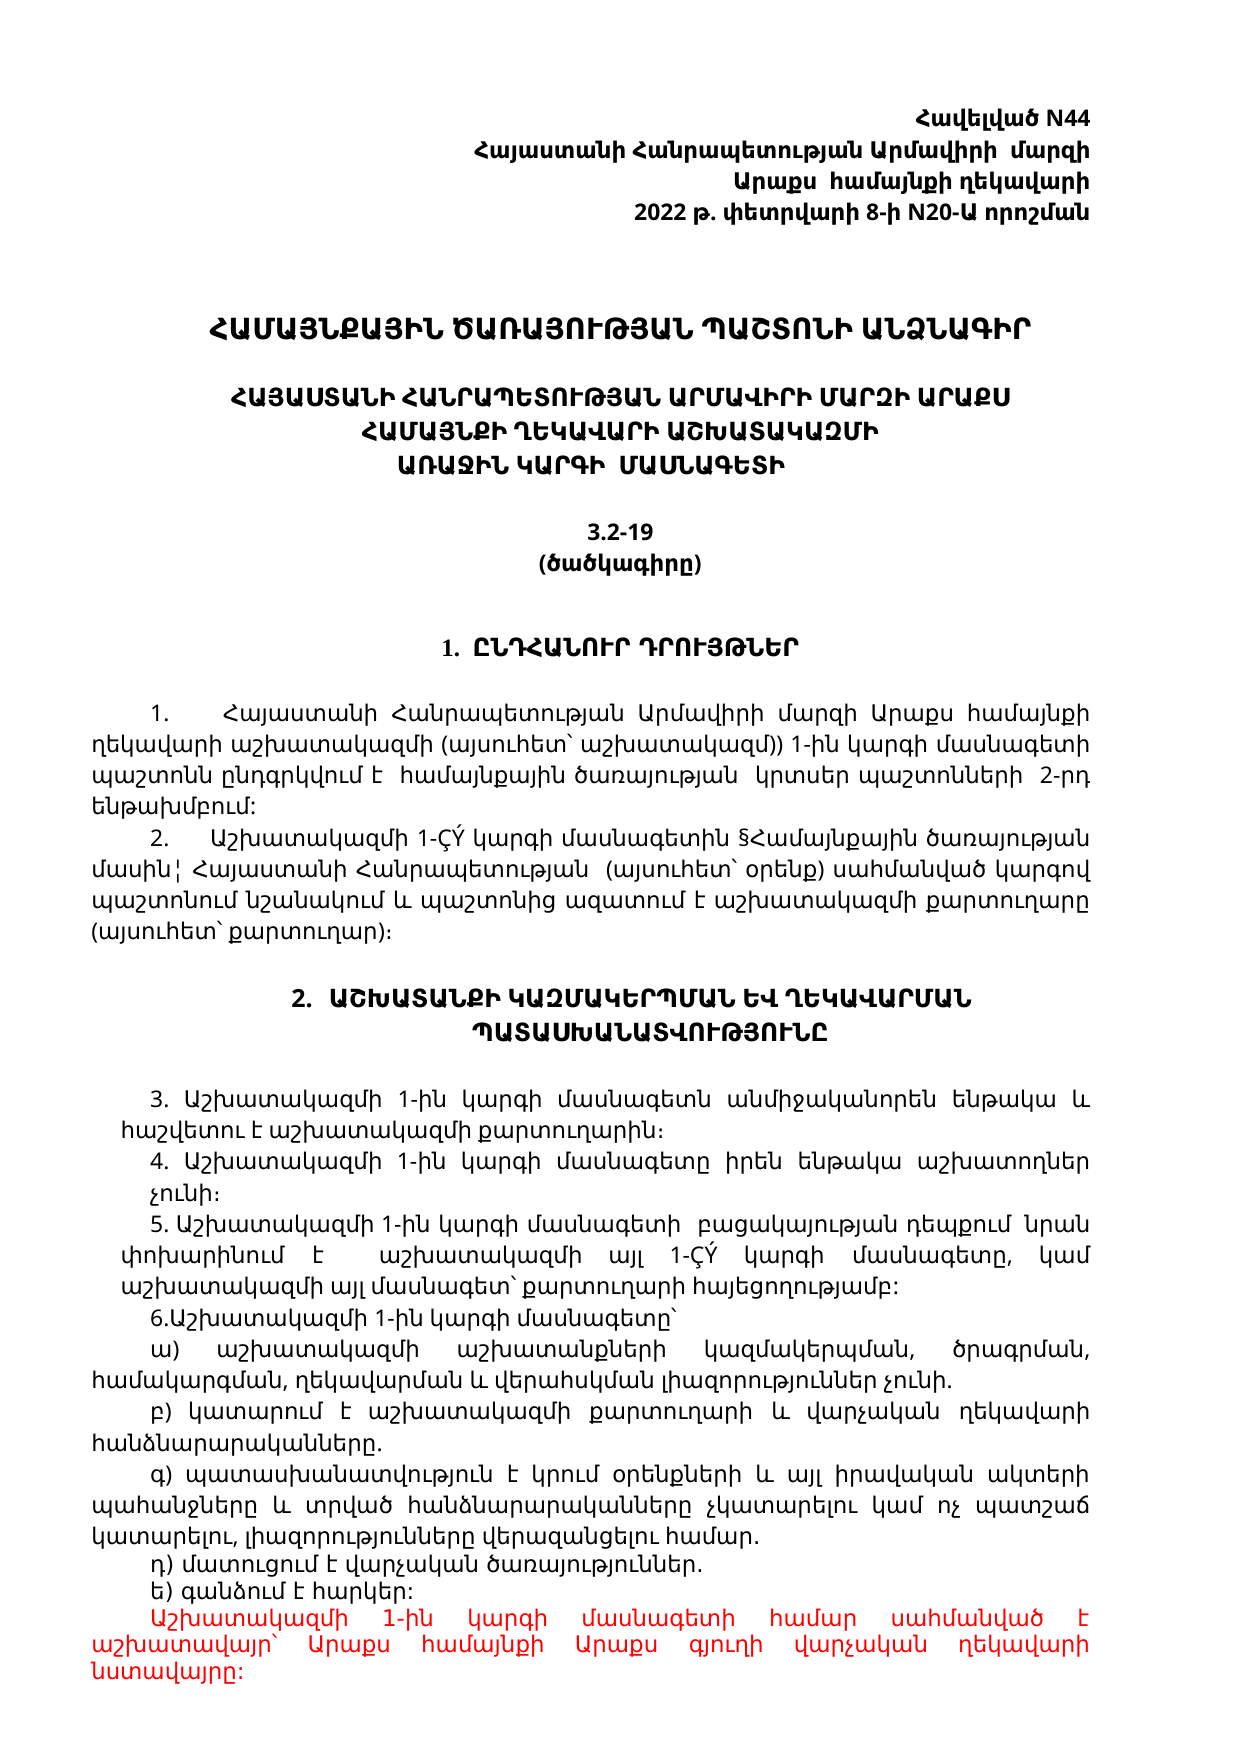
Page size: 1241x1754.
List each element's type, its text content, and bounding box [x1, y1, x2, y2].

text ԱՌԱՋԻՆ ԿԱՐԳԻ ՄԱՍՆԱԳԵՏԻ [91, 447, 1090, 481]
text գ) պատասխանատվություն է կրում օրենքների և այլ իրավական ակտերի պահանջները և տրված հանձնարարականները չկատարելու կամ ոչ պատշաճ կատարելու, լիազորությունները վերազանցելու համար. [91, 1458, 1090, 1552]
text (ծածկագիրը) [91, 547, 1090, 578]
text բ) կատարում է աշխատակազմի քարտուղարի և վարչական ղեկավարի հանձնարարականները. [91, 1395, 1090, 1458]
text ե) գանձում է հարկեր: [91, 1578, 1090, 1605]
text Արաքս համայնքի ղեկավարի [91, 165, 1090, 196]
list ԱՇԽԱՏԱՆՔԻ ԿԱԶՄԱԿԵՐՊՄԱՆ ԵՎ ՂԵԿԱՎԱՐՄԱՆ ՊԱՏԱՍԽԱՆԱՏՎՈՒԹՅՈՒՆԸ [172, 981, 1090, 1049]
text Հայաստանի Հանրապետության Արմավիրի մարզի [91, 133, 1090, 165]
text 3.2-19 [91, 515, 1090, 547]
text ա) աշխատակազմի աշխատանքների կազմակերպման, ծրագրման, համակարգման, ղեկավարման և վերահսկման լիազորություններ չունի. [91, 1333, 1090, 1395]
text դ) մատուցում է վարչական ծառայություններ. [91, 1552, 1090, 1578]
text 3. Աշխատակազմի 1-ին կարգի մասնագետն անմիջականորեն ենթակա և հաշվետու է աշխատակազմի քարտուղարին։ [120, 1083, 1090, 1145]
text 1. ԸՆԴՀԱՆՈՒՐ ԴՐՈՒՅԹՆԵՐ [91, 633, 1090, 662]
list Հայաստանի Հանրապետության Արմավիրի մարզի Արաքս համայնքի ղեկավարի աշխատակազմի (այսուհետ՝ աշխատակազմ)) 1-ին կարգի մասնագետի պաշտոնն ընդգրկվում է համայնքային ծառայության կրտսեր պաշտոնների 2-րդ ենթախմբում: [91, 697, 1090, 822]
text 6.Աշխատակազմի 1-ին կարգի մասնագետը՝ [150, 1302, 1090, 1333]
text Աշխատակազմի 1-ին կարգի մասնագետի համար սահմանված է աշխատավայր՝ Արաքս համայնքի Արաքս գյուղի վարչական ղեկավարի նստավայրը: [91, 1605, 1090, 1685]
text ՀԱՄԱՅՆՔԻ ՂԵԿԱՎԱՐԻ ԱՇԽԱՏԱԿԱԶՄԻ [91, 413, 1090, 447]
text 4. Աշխատակազմի 1-ին կարգի մասնագետը իրեն ենթակա աշխատողներ չունի։ [150, 1145, 1090, 1208]
text ՀԱՅԱՍՏԱՆԻ ՀԱՆՐԱՊԵՏՈՒԹՅԱՆ ԱՐՄԱՎԻՐԻ ՄԱՐԶԻ ԱՐԱՔՍ [91, 379, 1090, 413]
text 5. Աշխատակազմի 1-ին կարգի մասնագետի բացակայության դեպքում նրան փոխարինում է աշխատակազմի այլ 1-ÇÝ կարգի մասնագետը, կամ աշխատակազմի այլ մասնագետ՝ քարտուղարի հայեցողությամբ: [120, 1208, 1090, 1302]
text Հավելված N44 [91, 102, 1090, 133]
list Աշխատակազմի 1-ÇÝ կարգի մասնագետին §Համայնքային ծառայության մասին¦ Հայաստանի Հանրապետության (այսուհետ՝ օրենք) սահմանված կարգով պաշտոնում նշանակում և պաշտոնից ազատում է աշխատակազմի քարտուղարը (այսուհետ՝ քարտուղար)։ [91, 822, 1090, 947]
text ՀԱՄԱՅՆՔԱՅԻՆ ԾԱՌԱՅՈՒԹՅԱՆ ՊԱՇՏՈՆԻ ԱՆՁՆԱԳԻՐ [91, 308, 1090, 348]
text 2022 թ. փետրվարի 8-ի N20-Ա որոշման [91, 196, 1090, 227]
